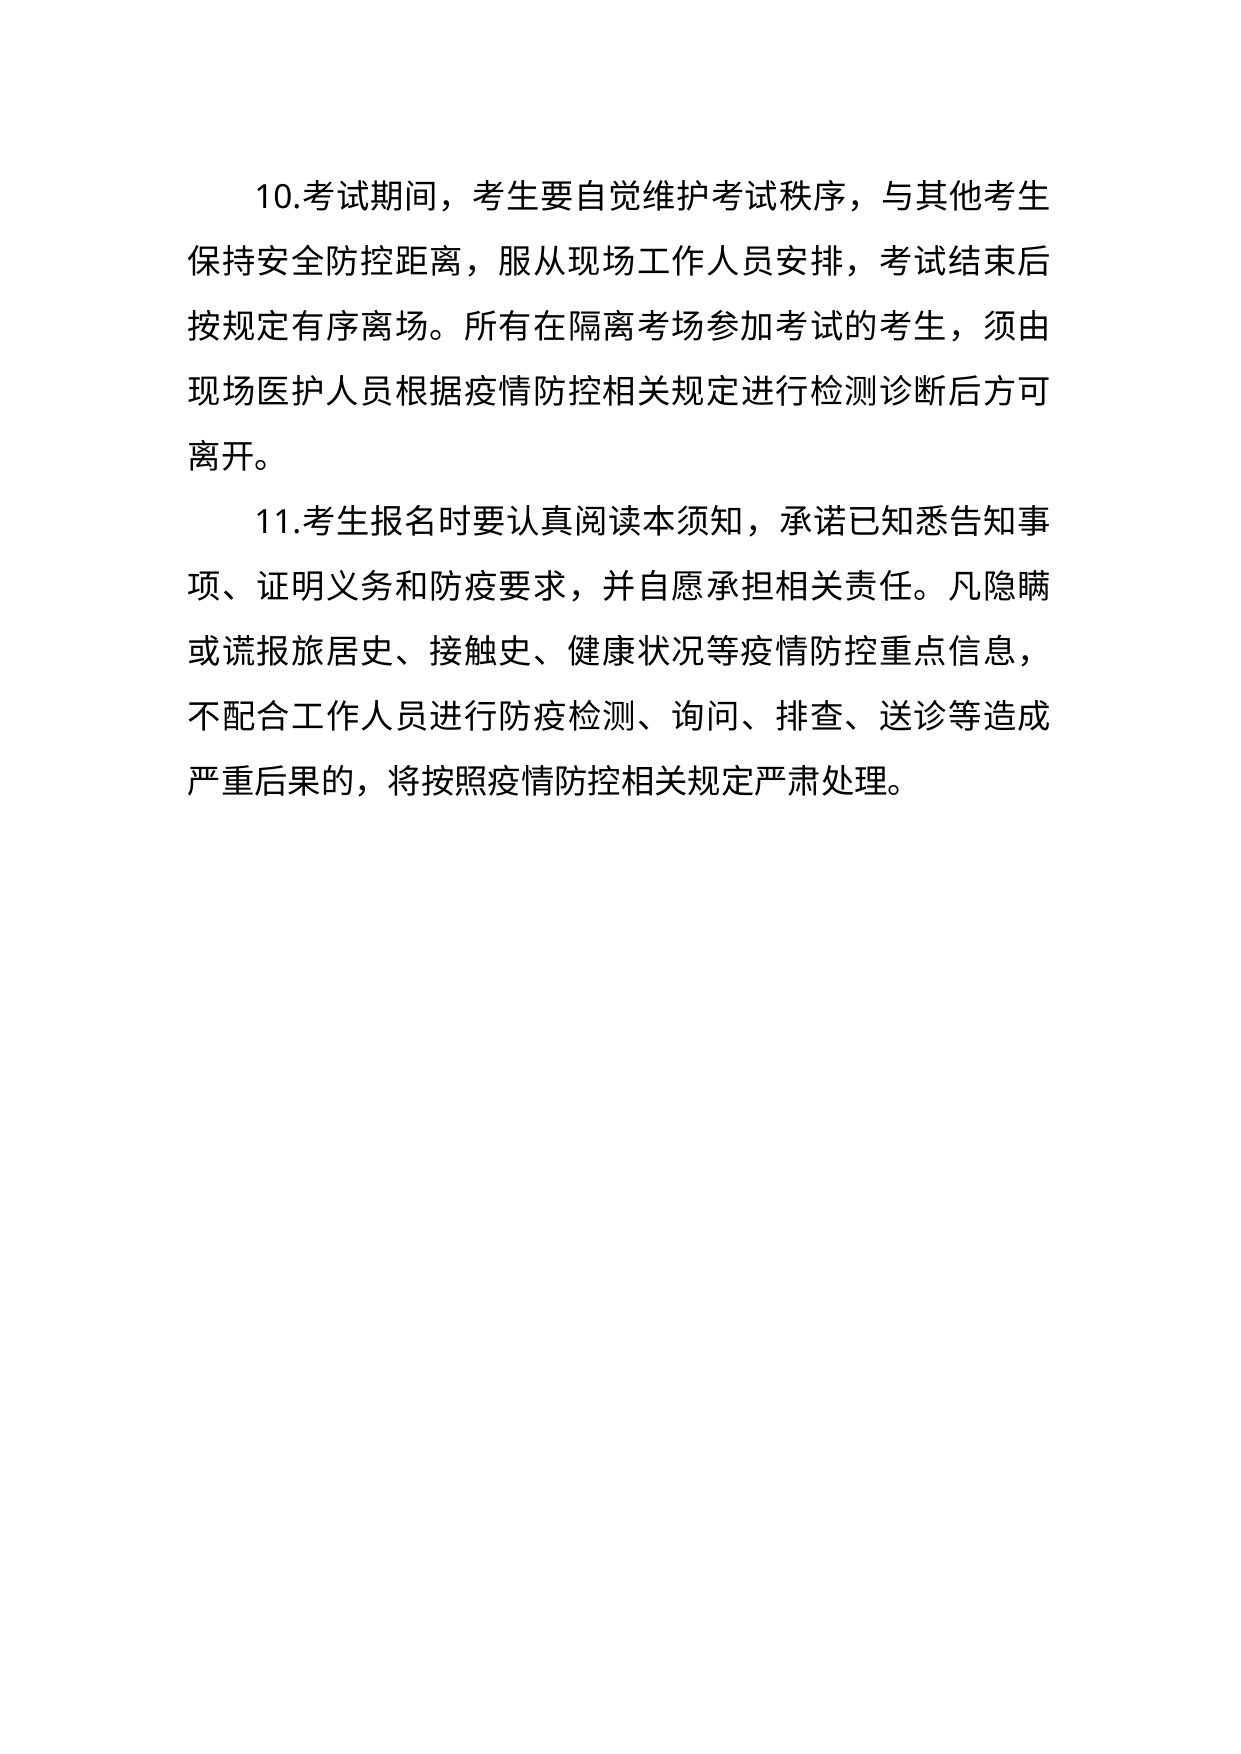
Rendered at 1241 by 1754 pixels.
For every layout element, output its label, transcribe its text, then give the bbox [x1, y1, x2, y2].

text 10.考试期间，考生要自觉维护考试秩序，与其他考生保持安全防控距离，服从现场工作人员安排，考试结束后按规定有序离场。所有在隔离考场参加考试的考生，须由现场医护人员根据疫情防控相关规定进行检测诊断后方可离开。 [187, 162, 1053, 487]
text 11.考生报名时要认真阅读本须知，承诺已知悉告知事项、证明义务和防疫要求，并自愿承担相关责任。凡隐瞒或谎报旅居史、接触史、健康状况等疫情防控重点信息，不配合工作人员进行防疫检测、询问、排查、送诊等造成严重后果的，将按照疫情防控相关规定严肃处理。 [187, 487, 1053, 812]
